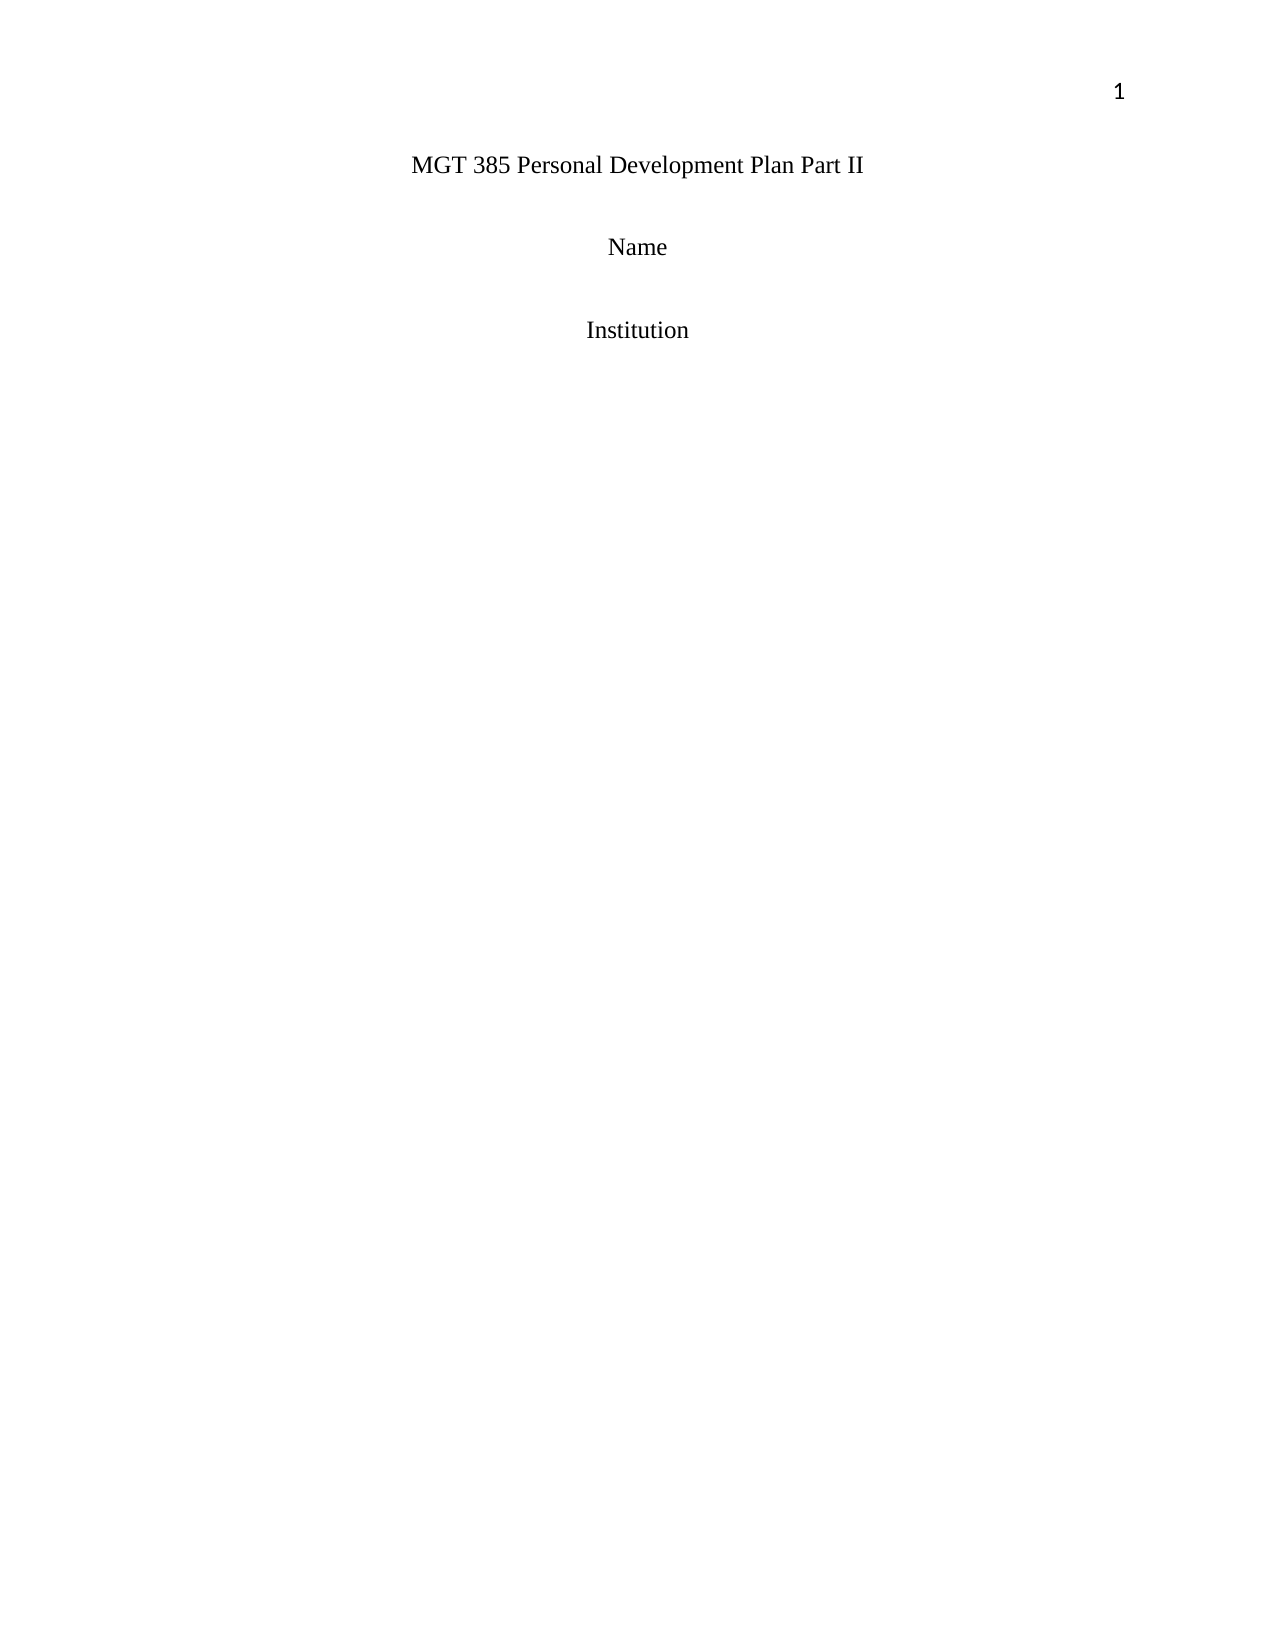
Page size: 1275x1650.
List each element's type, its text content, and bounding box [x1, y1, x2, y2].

text MGT 385 Personal Development Plan Part II [150, 150, 1125, 179]
text Institution [150, 315, 1125, 344]
text Name [150, 232, 1125, 261]
